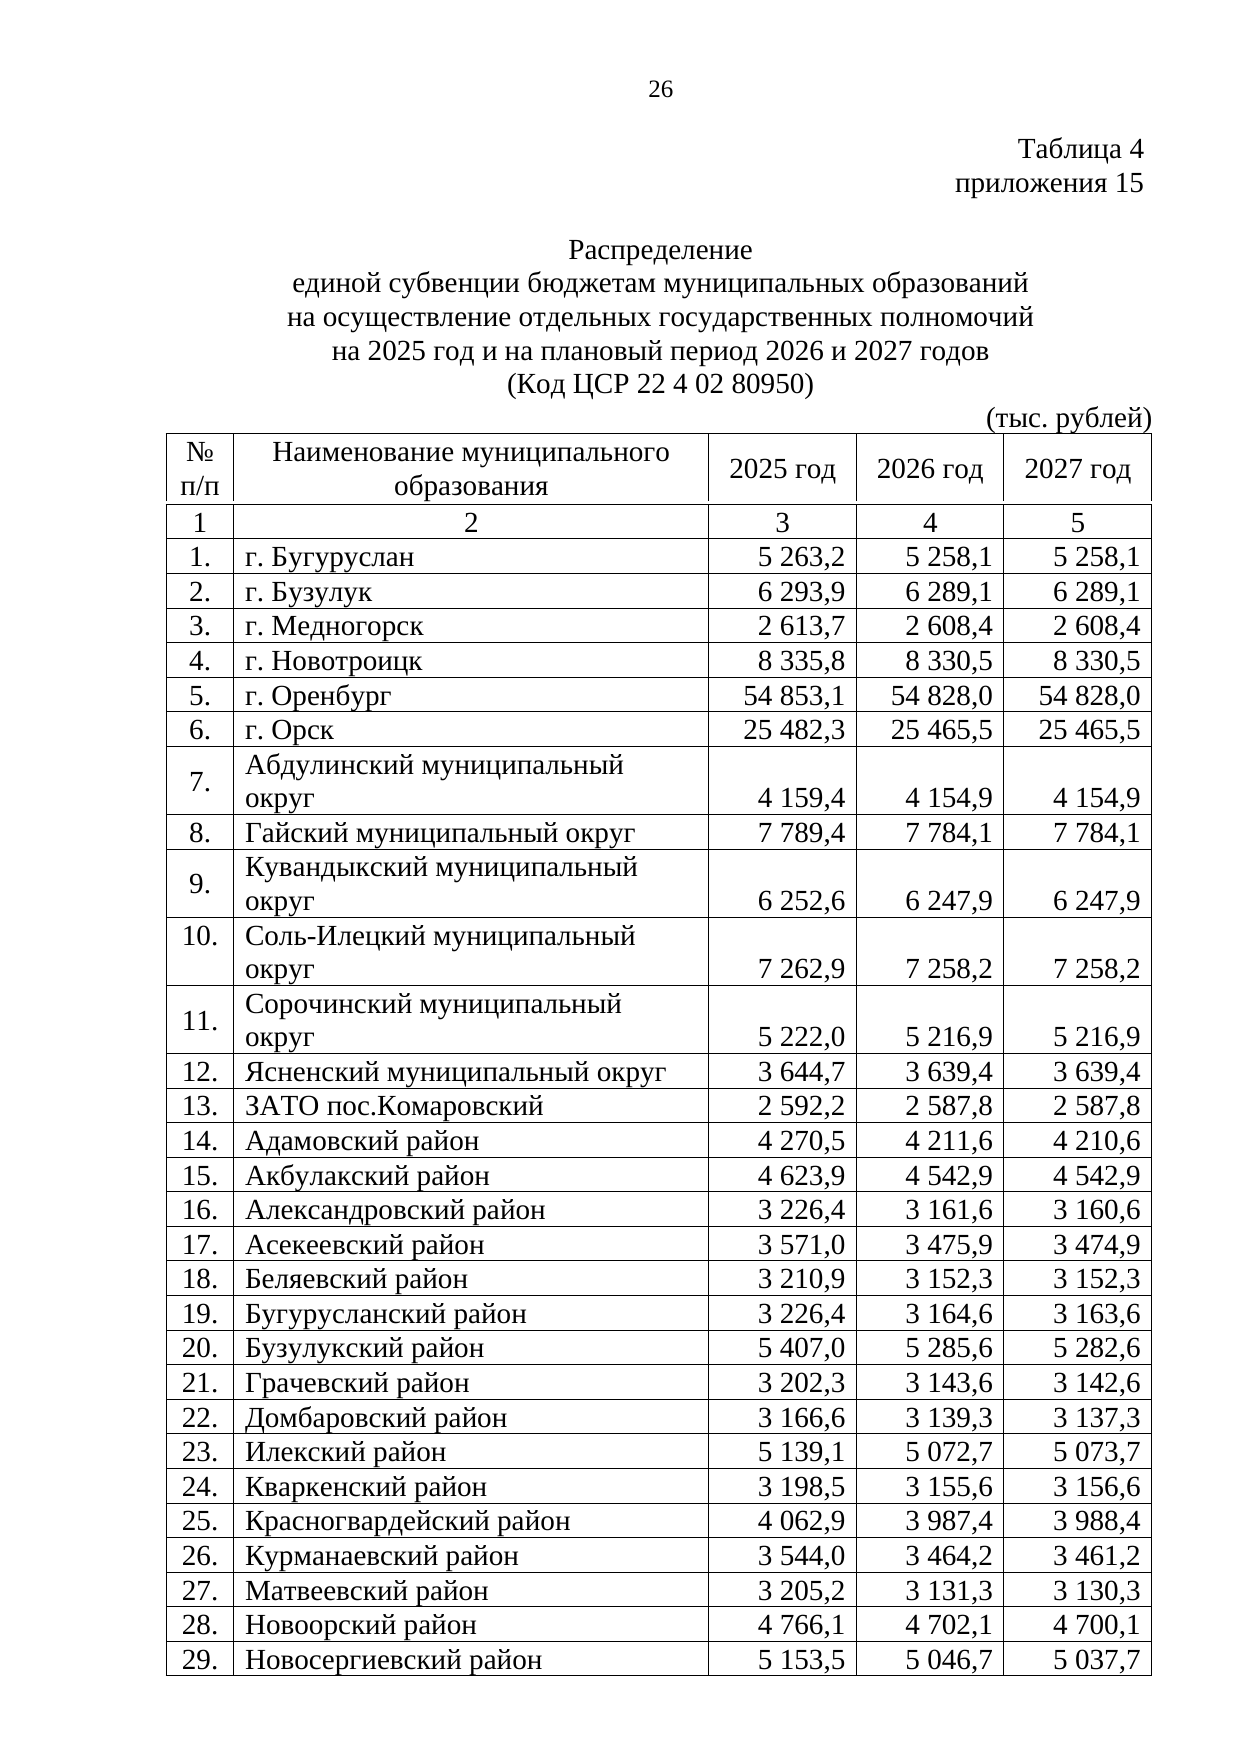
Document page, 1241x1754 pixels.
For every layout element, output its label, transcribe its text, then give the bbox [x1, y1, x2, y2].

text на осуществление отдельных государственных полномочий [177, 299, 1144, 333]
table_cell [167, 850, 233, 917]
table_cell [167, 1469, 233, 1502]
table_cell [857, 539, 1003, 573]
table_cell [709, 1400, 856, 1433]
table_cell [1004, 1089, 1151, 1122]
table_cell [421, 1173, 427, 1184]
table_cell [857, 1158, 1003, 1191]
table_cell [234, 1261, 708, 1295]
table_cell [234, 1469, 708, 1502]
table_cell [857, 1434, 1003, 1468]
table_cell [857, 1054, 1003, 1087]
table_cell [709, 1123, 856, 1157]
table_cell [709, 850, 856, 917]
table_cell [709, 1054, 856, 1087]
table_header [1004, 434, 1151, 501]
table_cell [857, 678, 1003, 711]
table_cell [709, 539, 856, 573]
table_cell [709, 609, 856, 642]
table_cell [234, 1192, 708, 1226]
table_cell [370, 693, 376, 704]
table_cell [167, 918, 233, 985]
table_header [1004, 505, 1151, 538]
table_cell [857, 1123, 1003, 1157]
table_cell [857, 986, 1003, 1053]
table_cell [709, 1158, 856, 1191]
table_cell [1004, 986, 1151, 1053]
text приложения 15 [177, 165, 1144, 198]
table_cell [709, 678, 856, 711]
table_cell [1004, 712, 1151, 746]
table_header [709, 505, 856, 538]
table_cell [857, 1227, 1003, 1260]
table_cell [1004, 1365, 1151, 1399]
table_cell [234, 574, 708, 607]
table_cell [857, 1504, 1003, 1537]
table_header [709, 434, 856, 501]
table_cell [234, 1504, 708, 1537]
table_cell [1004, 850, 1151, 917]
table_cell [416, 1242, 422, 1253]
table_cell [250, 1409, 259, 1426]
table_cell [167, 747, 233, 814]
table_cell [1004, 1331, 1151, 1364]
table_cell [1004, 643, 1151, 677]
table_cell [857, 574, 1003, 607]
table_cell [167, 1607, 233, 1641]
text Распределение [177, 232, 1144, 266]
text единой субвенции бюджетам муниципальных образований [177, 266, 1144, 299]
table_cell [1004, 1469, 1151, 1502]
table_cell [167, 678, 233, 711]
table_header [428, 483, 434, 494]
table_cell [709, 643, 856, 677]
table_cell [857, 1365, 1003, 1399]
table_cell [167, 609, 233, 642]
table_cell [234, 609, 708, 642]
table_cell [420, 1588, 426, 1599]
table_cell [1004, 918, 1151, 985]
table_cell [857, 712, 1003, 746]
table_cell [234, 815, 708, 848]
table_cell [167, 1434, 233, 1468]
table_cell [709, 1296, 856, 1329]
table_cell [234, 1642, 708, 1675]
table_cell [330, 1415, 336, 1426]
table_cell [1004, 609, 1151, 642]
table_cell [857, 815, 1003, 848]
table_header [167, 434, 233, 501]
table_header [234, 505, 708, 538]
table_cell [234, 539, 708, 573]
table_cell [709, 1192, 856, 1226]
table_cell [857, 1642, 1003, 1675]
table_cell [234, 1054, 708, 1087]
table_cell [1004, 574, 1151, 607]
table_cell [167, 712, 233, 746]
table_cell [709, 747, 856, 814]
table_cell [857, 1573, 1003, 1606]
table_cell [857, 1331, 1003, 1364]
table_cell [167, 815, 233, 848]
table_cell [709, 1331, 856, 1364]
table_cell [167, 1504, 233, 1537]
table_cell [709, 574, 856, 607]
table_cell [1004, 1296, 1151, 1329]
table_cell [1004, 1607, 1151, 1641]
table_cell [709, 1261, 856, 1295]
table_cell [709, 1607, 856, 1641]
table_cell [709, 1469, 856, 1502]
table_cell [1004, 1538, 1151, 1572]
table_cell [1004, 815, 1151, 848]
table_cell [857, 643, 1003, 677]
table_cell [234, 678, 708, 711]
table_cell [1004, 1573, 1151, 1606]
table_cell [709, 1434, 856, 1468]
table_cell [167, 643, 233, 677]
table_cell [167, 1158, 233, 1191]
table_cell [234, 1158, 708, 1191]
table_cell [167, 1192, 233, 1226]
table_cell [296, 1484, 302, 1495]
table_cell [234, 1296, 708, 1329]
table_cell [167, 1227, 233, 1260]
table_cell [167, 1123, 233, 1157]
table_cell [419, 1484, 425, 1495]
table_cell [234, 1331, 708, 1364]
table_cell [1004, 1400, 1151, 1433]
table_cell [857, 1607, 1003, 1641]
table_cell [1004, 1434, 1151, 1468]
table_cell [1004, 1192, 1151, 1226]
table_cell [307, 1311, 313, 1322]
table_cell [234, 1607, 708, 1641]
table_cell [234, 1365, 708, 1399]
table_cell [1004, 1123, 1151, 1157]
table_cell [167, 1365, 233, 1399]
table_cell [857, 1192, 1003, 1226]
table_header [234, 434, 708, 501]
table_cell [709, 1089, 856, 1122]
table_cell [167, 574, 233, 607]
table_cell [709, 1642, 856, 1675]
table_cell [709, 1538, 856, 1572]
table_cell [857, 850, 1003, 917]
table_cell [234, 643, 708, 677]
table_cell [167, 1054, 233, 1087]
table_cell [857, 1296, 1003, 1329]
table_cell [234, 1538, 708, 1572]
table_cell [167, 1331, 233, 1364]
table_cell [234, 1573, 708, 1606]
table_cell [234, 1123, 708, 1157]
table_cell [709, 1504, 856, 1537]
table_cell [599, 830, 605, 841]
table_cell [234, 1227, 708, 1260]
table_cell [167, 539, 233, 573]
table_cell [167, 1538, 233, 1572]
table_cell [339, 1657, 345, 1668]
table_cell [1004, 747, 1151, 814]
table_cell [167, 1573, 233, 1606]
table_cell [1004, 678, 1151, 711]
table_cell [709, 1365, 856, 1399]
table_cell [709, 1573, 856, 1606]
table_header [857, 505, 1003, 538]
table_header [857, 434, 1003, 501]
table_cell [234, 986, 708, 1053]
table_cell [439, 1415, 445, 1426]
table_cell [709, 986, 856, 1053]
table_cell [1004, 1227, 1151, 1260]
text (Код ЦСР 22 4 02 80950) [177, 366, 1144, 400]
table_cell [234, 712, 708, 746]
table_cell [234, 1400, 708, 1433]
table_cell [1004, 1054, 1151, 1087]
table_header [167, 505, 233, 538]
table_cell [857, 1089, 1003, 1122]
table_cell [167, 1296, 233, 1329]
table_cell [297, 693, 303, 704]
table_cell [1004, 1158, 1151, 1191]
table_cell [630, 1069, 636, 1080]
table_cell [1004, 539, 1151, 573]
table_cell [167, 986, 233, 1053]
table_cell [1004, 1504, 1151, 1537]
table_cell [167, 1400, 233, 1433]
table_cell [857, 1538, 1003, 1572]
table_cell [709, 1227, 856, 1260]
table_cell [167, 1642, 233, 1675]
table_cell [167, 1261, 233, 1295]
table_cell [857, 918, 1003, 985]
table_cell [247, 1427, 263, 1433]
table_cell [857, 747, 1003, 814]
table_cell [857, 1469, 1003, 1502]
text Таблица 4 [927, 131, 1144, 165]
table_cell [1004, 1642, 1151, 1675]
text (тыс. рублей) [709, 400, 1152, 433]
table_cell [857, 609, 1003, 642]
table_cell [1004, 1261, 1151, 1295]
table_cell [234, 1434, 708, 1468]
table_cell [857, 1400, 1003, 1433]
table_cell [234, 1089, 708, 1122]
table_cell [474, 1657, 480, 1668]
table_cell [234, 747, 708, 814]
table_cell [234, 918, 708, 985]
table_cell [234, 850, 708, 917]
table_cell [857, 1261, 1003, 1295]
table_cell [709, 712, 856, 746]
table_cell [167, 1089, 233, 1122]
text на 2025 год и на плановый период 2026 и 2027 годов [177, 333, 1144, 366]
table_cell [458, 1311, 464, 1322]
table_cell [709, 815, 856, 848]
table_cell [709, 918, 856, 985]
